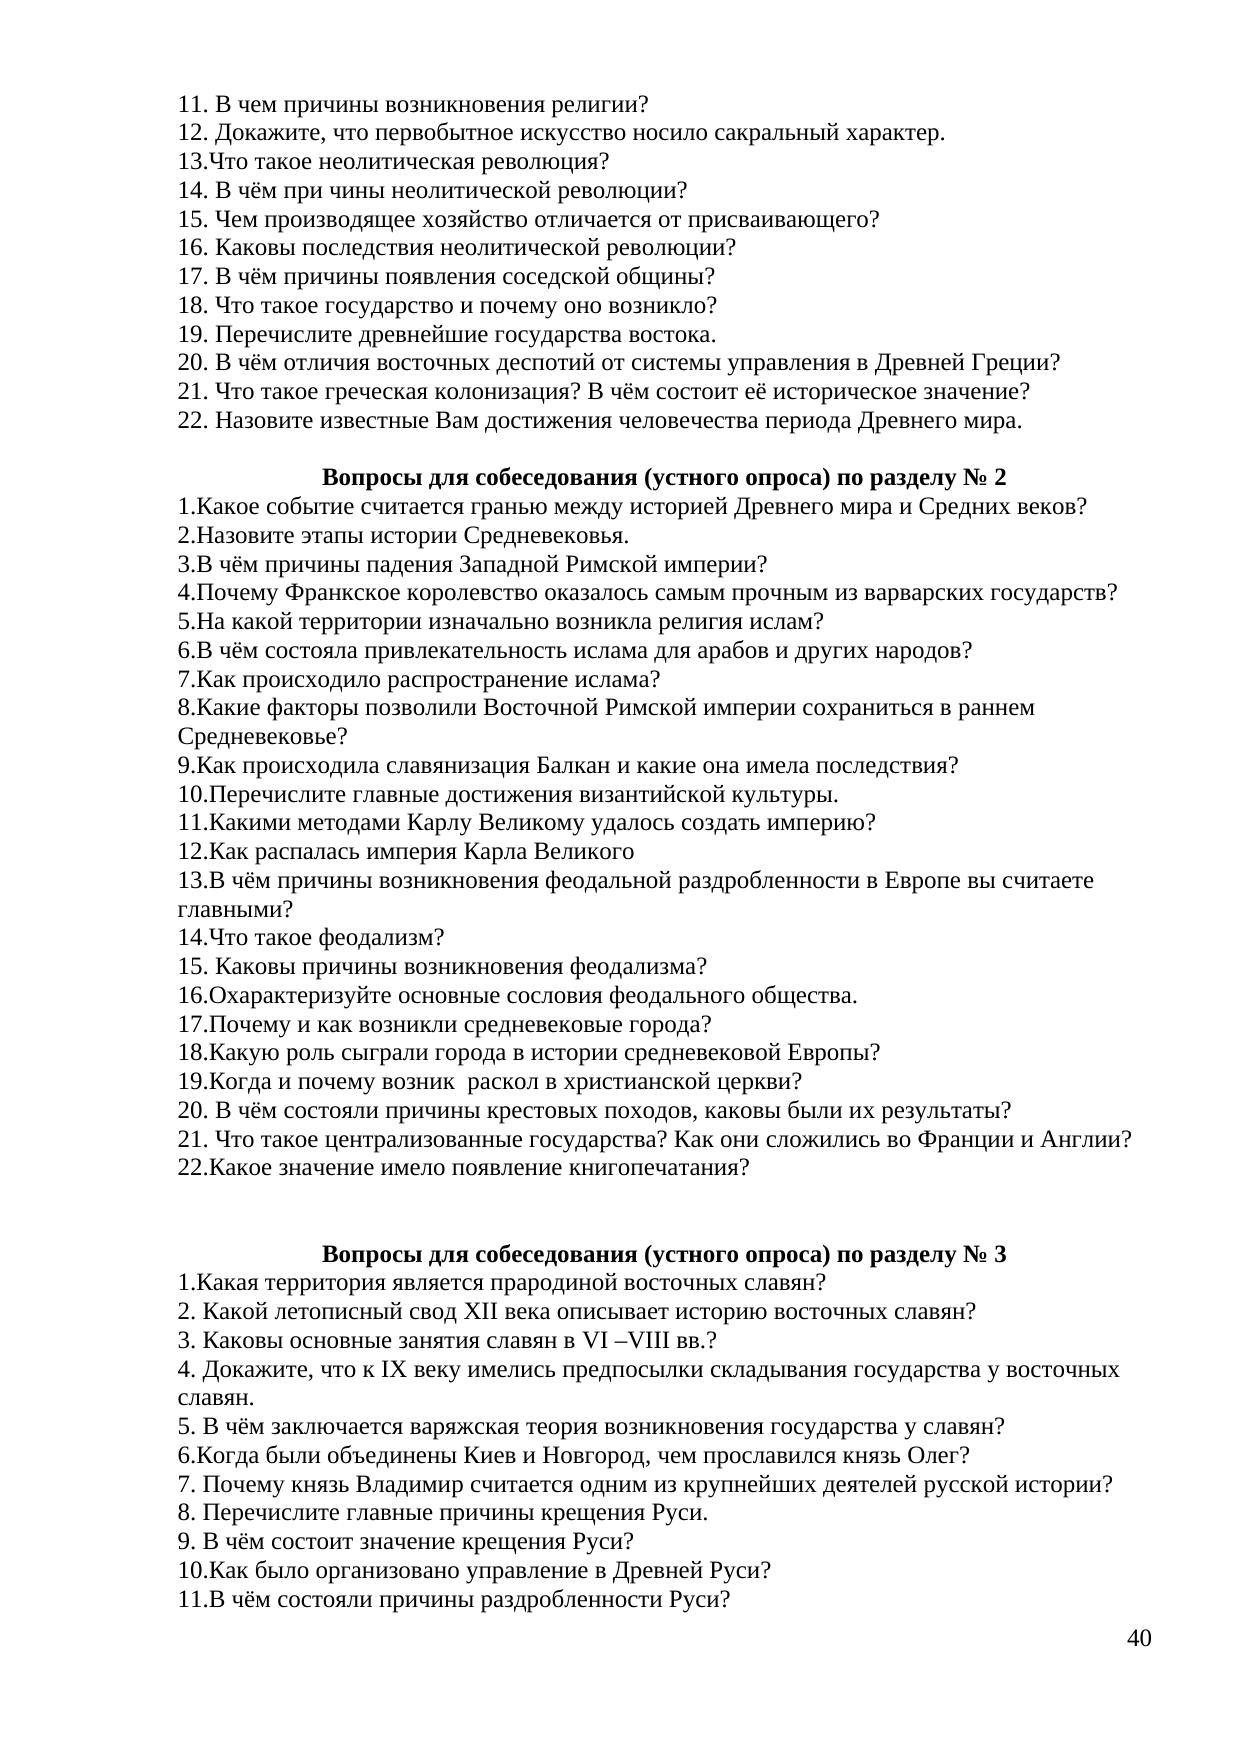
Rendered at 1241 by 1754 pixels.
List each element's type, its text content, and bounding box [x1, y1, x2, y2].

text 16. Каковы последствия неолитической революции? [177, 232, 1152, 261]
text 15. Чем производящее хозяйство отличается от присваивающего? [177, 204, 1152, 232]
text Вопросы для собеседования (устного опроса) по разделу № 2 [177, 462, 1152, 491]
text 7. Почему князь Владимир считается одним из крупнейших деятелей русской истории? [177, 1469, 1152, 1497]
list 22.Какое значение имело появление книгопечатания? [177, 1152, 1152, 1181]
text 14. В чём при чины неолитической революции? [177, 175, 1152, 204]
list 11.Какими методами Карлу Великому удалось создать империю? [177, 807, 1152, 836]
list 21. Что такое централизованные государства? Как они сложились во Франции и Англии? [177, 1124, 1152, 1152]
text 10.Как было организовано управление в Древней Руси? [177, 1555, 1152, 1584]
list 20. В чём состояли причины крестовых походов, каковы были их результаты? [177, 1095, 1152, 1124]
list 5.На какой территории изначально возникла религия ислам? [177, 606, 1152, 635]
text 18. Что такое государство и почему оно возникло? [177, 290, 1152, 319]
list 1.Какое событие считается гранью между историей Древнего мира и Средних веков? [177, 491, 1152, 520]
text 11. В чем причины возникновения религии? [177, 89, 1152, 117]
list 16.Охарактеризуйте основные сословия феодального общества. [177, 980, 1152, 1009]
text 12. Докажите, что первобытное искусство носило сакральный характер. [177, 117, 1152, 146]
list 15. Каковы причины возникновения феодализма? [177, 951, 1152, 980]
text 21. Что такое греческая колонизация? В чём состоит её историческое значение? [177, 376, 1152, 405]
list 4.Почему Франкское королевство оказалось самым прочным из варварских государств? [177, 577, 1152, 606]
list 8.Какие факторы позволили Восточной Римской империи сохраниться в раннем Средневековье? [177, 692, 1152, 750]
text 3. Каковы основные занятия славян в VI –VIII вв.? [177, 1325, 1152, 1354]
list 17.Почему и как возникли средневековые города? [177, 1009, 1152, 1037]
text 19. Перечислите древнейшие государства востока. [177, 319, 1152, 347]
list 6.В чём состояла привлекательность ислама для арабов и других народов? [177, 635, 1152, 664]
text 13.Что такое неолитическая революция? [177, 146, 1152, 175]
list 18.Какую роль сыграли города в истории средневековой Европы? [177, 1037, 1152, 1066]
text 5. В чём заключается варяжская теория возникновения государства у славян? [177, 1411, 1152, 1440]
list 19.Когда и почему возник раскол в христианской церкви? [177, 1066, 1152, 1095]
text 20. В чём отличия восточных деспотий от системы управления в Древней Греции? [177, 347, 1152, 376]
list 2.Назовите этапы истории Средневековья. [177, 520, 1152, 549]
text 8. Перечислите главные причины крещения Руси. [177, 1497, 1152, 1526]
list 12.Как распалась империя Карла Великого [177, 836, 1152, 865]
text 11.В чём состояли причины раздробленности Руси? [177, 1584, 1152, 1612]
list 7.Как происходило распространение ислама? [177, 664, 1152, 692]
text 4. Докажите, что к IX веку имелись предпосылки складывания государства у восточных славян. [177, 1354, 1152, 1411]
text 9. В чём состоит значение крещения Руси? [177, 1526, 1152, 1555]
list 9.Как происходила славянизация Балкан и какие она имела последствия? [177, 750, 1152, 779]
list 14.Что такое феодализм? [177, 922, 1152, 951]
text Вопросы для собеседования (устного опроса) по разделу № 3 [177, 1239, 1152, 1267]
text 17. В чём причины появления соседской общины? [177, 261, 1152, 290]
list 13.В чём причины возникновения феодальной раздробленности в Европе вы считаете главными? [177, 865, 1152, 922]
text 1.Какая территория является прародиной восточных славян? [177, 1267, 1152, 1296]
text 22. Назовите известные Вам достижения человечества периода Древнего мира. [177, 405, 1152, 434]
list 10.Перечислите главные достижения византийской культуры. [177, 779, 1152, 807]
text 2. Какой летописный свод XII века описывает историю восточных славян? [177, 1296, 1152, 1325]
text 6.Когда были объединены Киев и Новгород, чем прославился князь Олег? [177, 1440, 1152, 1469]
list 3.В чём причины падения Западной Римской империи? [177, 549, 1152, 577]
